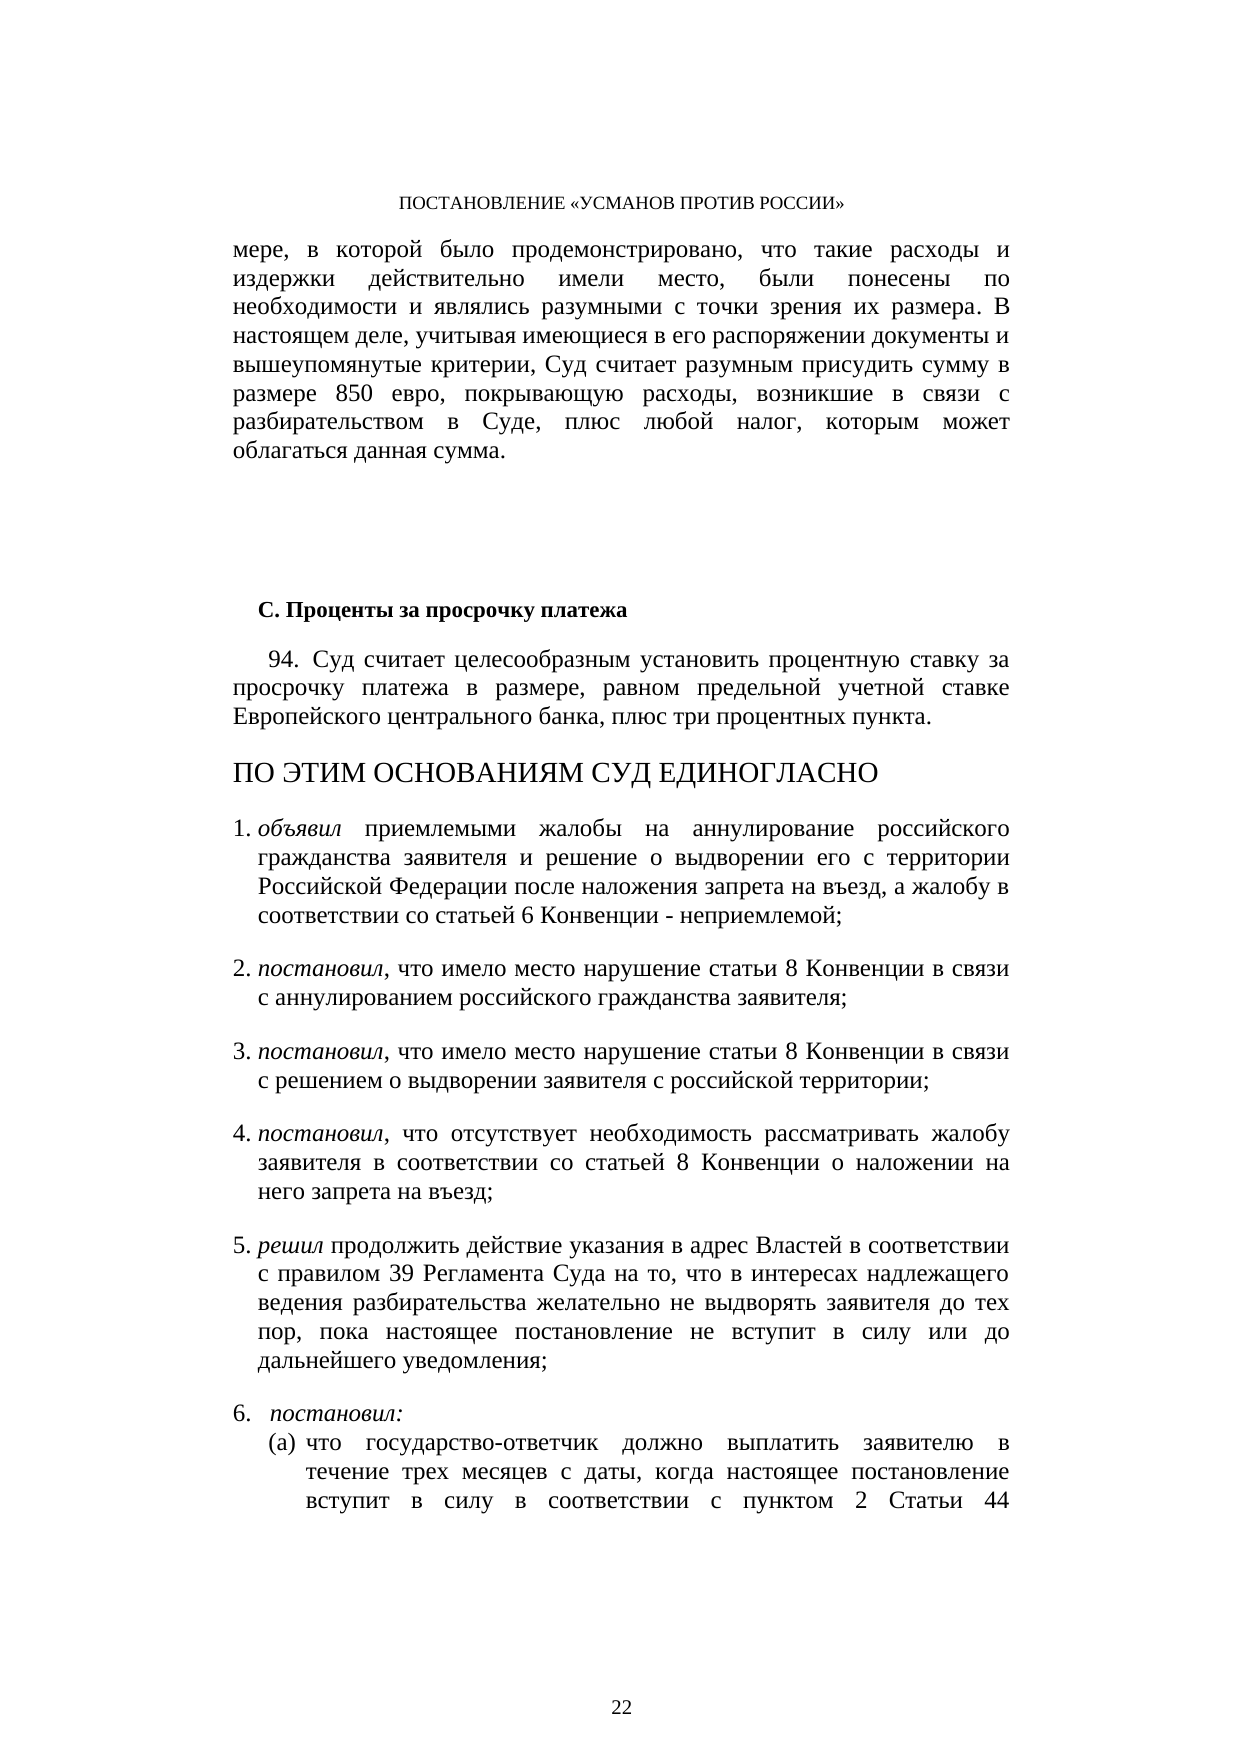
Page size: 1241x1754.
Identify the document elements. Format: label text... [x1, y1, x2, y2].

list постановил, что имело место нарушение статьи 8 Конвенции в связи с аннулированием российского гражданства заявителя; [233, 953, 1010, 1011]
list решил продолжить действие указания в адрес Властей в соответствии с правилом 39 Регламента Суда на то, что в интересах надлежащего ведения разбирательства желательно не выдворять заявителя до тех пор, пока настоящее постановление не вступит в силу или до дальнейшего уведомления; [233, 1230, 1010, 1373]
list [268, 1427, 1010, 1513]
list постановил, что отсутствует необходимость рассматривать жалобу заявителя в соответствии со статьей 8 Конвенции о наложении на него запрета на въезд; [233, 1118, 1010, 1205]
list постановил: [233, 1398, 1010, 1427]
text ПО ЭТИМ ОСНОВАНИЯМ СУД ЕДИНОГЛАСНО [233, 755, 1010, 788]
list объявил приемлемыми жалобы на аннулирование российского гражданства заявителя и решение о выдворении его с территории Российской Федерации после наложения запрета на въезд, а жалобу в соответствии со статьей 6 Конвенции - неприемлемой; [233, 813, 1010, 928]
list постановил, что имело место нарушение статьи 8 Конвенции в связи с решением о выдворении заявителя с российской территории; [233, 1036, 1010, 1093]
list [233, 234, 1010, 464]
list Суд считает целесообразным установить процентную ставку за просрочку платежа в размере, равном предельной учетной ставке Европейского центрального банка, плюс три процентных пункта. [233, 644, 1010, 730]
text C. Проценты за просрочку платежа [233, 596, 1010, 623]
